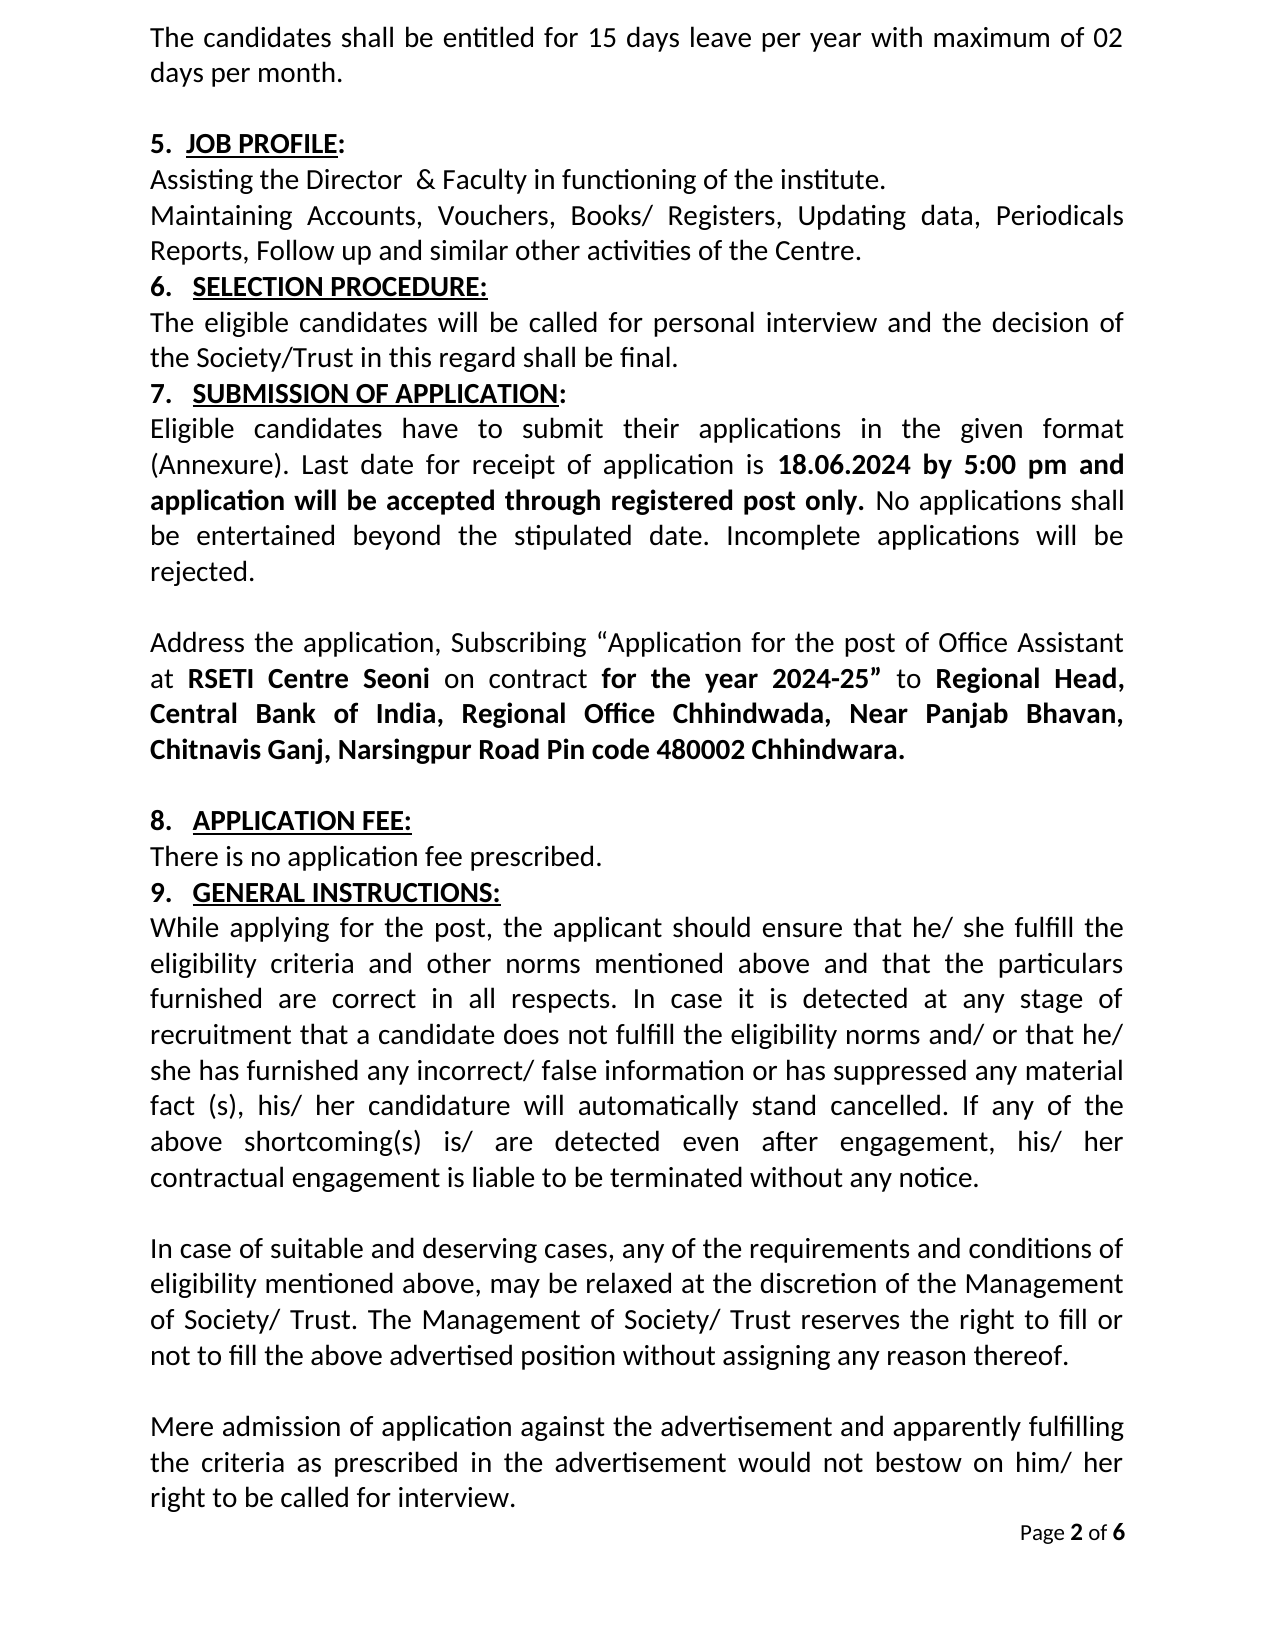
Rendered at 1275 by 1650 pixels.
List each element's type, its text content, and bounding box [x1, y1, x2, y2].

text The candidates shall be entitled for 15 days leave per year with maximum of 02 days per month. [150, 19, 1125, 90]
text Address the application, Subscribing “Application for the post of Office Assistant at RSETI Centre Seoni on contract for the year 2024-25” to Regional Head, Central Bank of India, Regional Office Chhindwada, Near Panjab Bhavan, Chitnavis Ganj, Narsingpur Road Pin code 480002 Chhindwara. [150, 624, 1125, 767]
text Eligible candidates have to submit their applications in the given format (Annexure). Last date for receipt of application is 18.06.2024 by 5:00 pm and application will be accepted through registered post only. No applications shall be entertained beyond the stipulated date. Incomplete applications will be rejected. [150, 411, 1125, 589]
text 5. JOB PROFILE: [150, 126, 1125, 161]
text 9. GENERAL INSTRUCTIONS: [150, 874, 1125, 909]
text Mere admission of application against the advertisement and apparently fulfilling the criteria as prescribed in the advertisement would not bestow on him/ her right to be called for interview. [150, 1408, 1125, 1515]
text The eligible candidates will be called for personal interview and the decision of the Society/Trust in this regard shall be final. [150, 304, 1125, 375]
text In case of suitable and deserving cases, any of the requirements and conditions of eligibility mentioned above, may be relaxed at the discretion of the Management of Society/ Trust. The Management of Society/ Trust reserves the right to fill or not to fill the above advertised position without assigning any reason thereof. [150, 1230, 1125, 1372]
text 8. APPLICATION FEE: [150, 802, 1125, 838]
text 7. SUBMISSION OF APPLICATION: [150, 375, 1125, 411]
text 6. SELECTION PROCEDURE: [150, 268, 1125, 304]
text While applying for the post, the applicant should ensure that he/ she fulfill the eligibility criteria and other norms mentioned above and that the particulars furnished are correct in all respects. In case it is detected at any stage of recruitment that a candidate does not fulfill the eligibility norms and/ or that he/ she has furnished any incorrect/ false information or has suppressed any material fact (s), his/ her candidature will automatically stand cancelled. If any of the above shortcoming(s) is/ are detected even after engagement, his/ her contractual engagement is liable to be terminated without any notice. [150, 909, 1125, 1194]
text There is no application fee prescribed. [150, 838, 1125, 874]
text Assisting the Director & Faculty in functioning of the institute. [150, 161, 1125, 197]
text Maintaining Accounts, Vouchers, Books/ Registers, Updating data, Periodicals Reports, Follow up and similar other activities of the Centre. [150, 197, 1125, 268]
